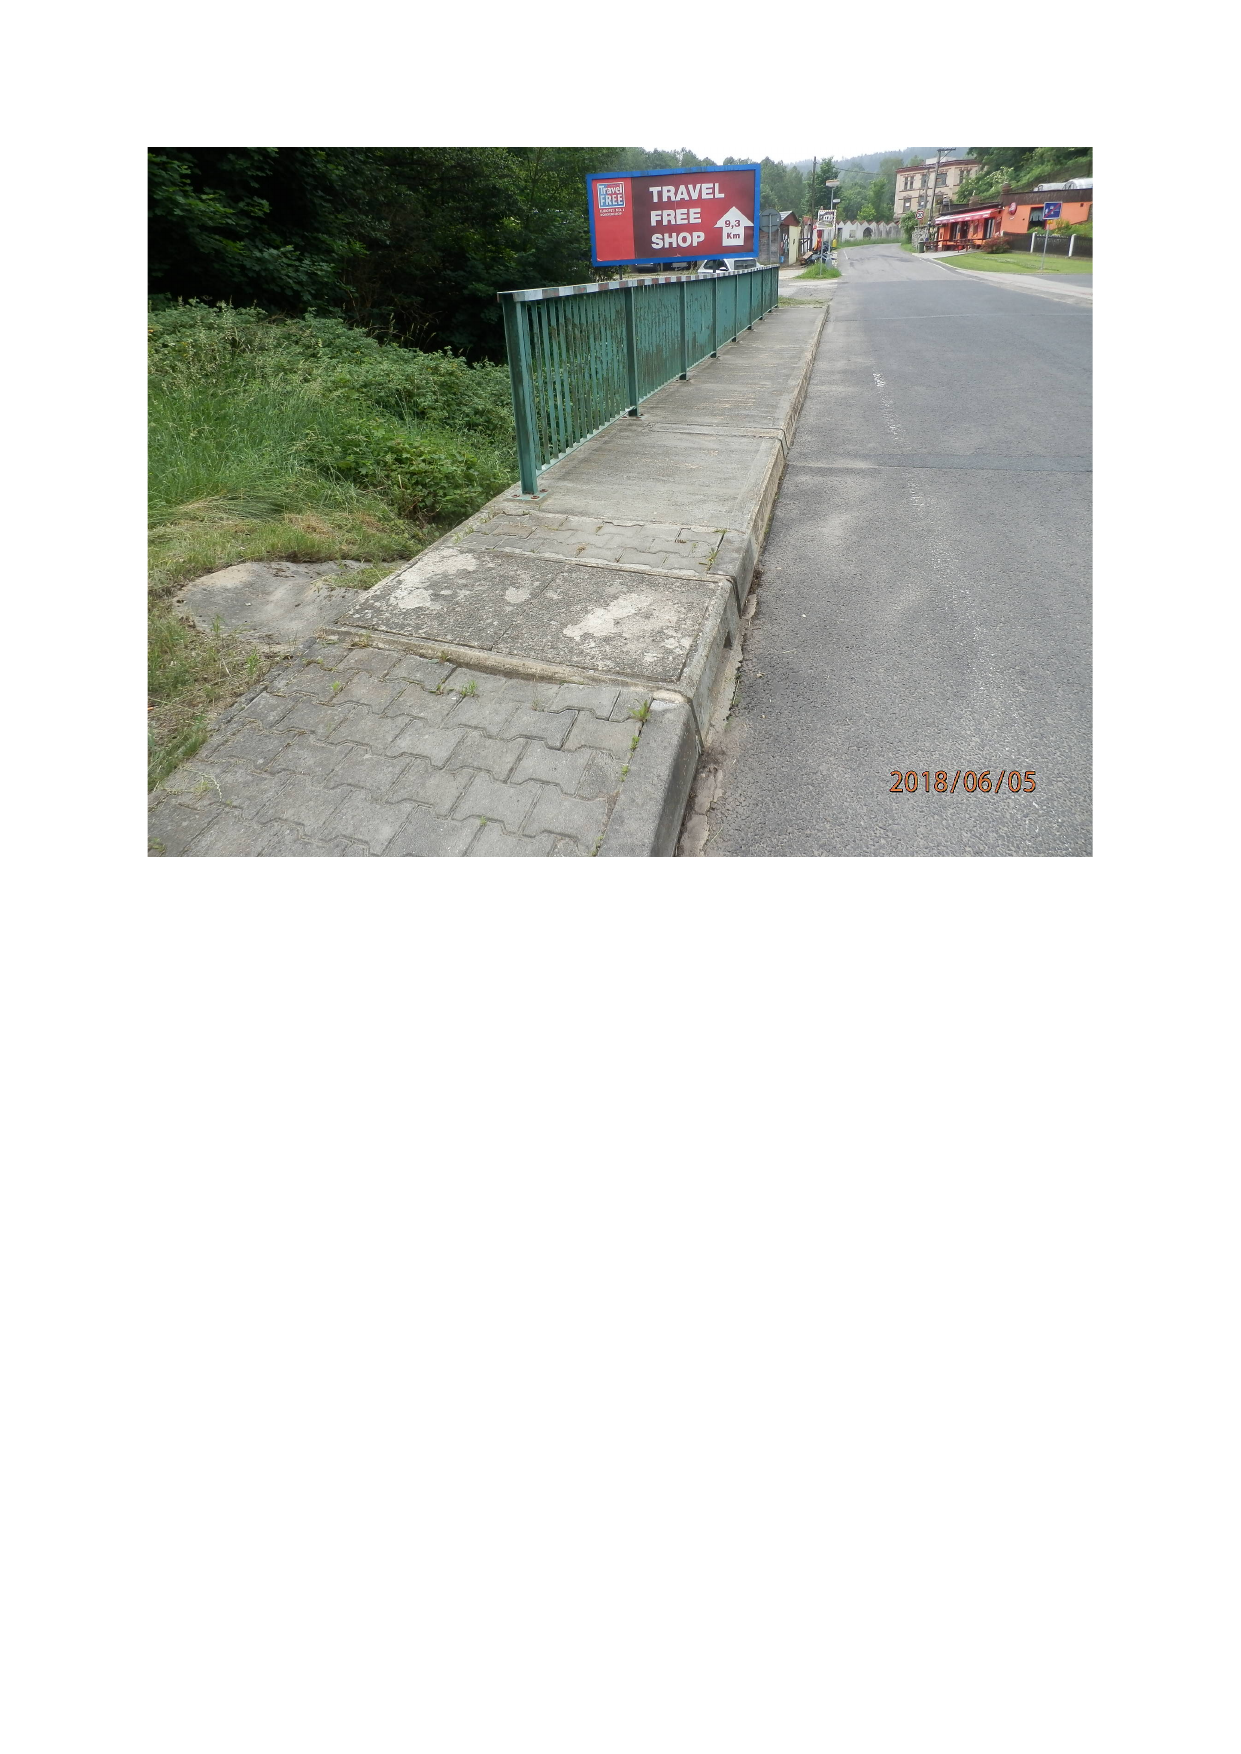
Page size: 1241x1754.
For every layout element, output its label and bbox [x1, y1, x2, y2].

picture [147, 147, 1093, 857]
